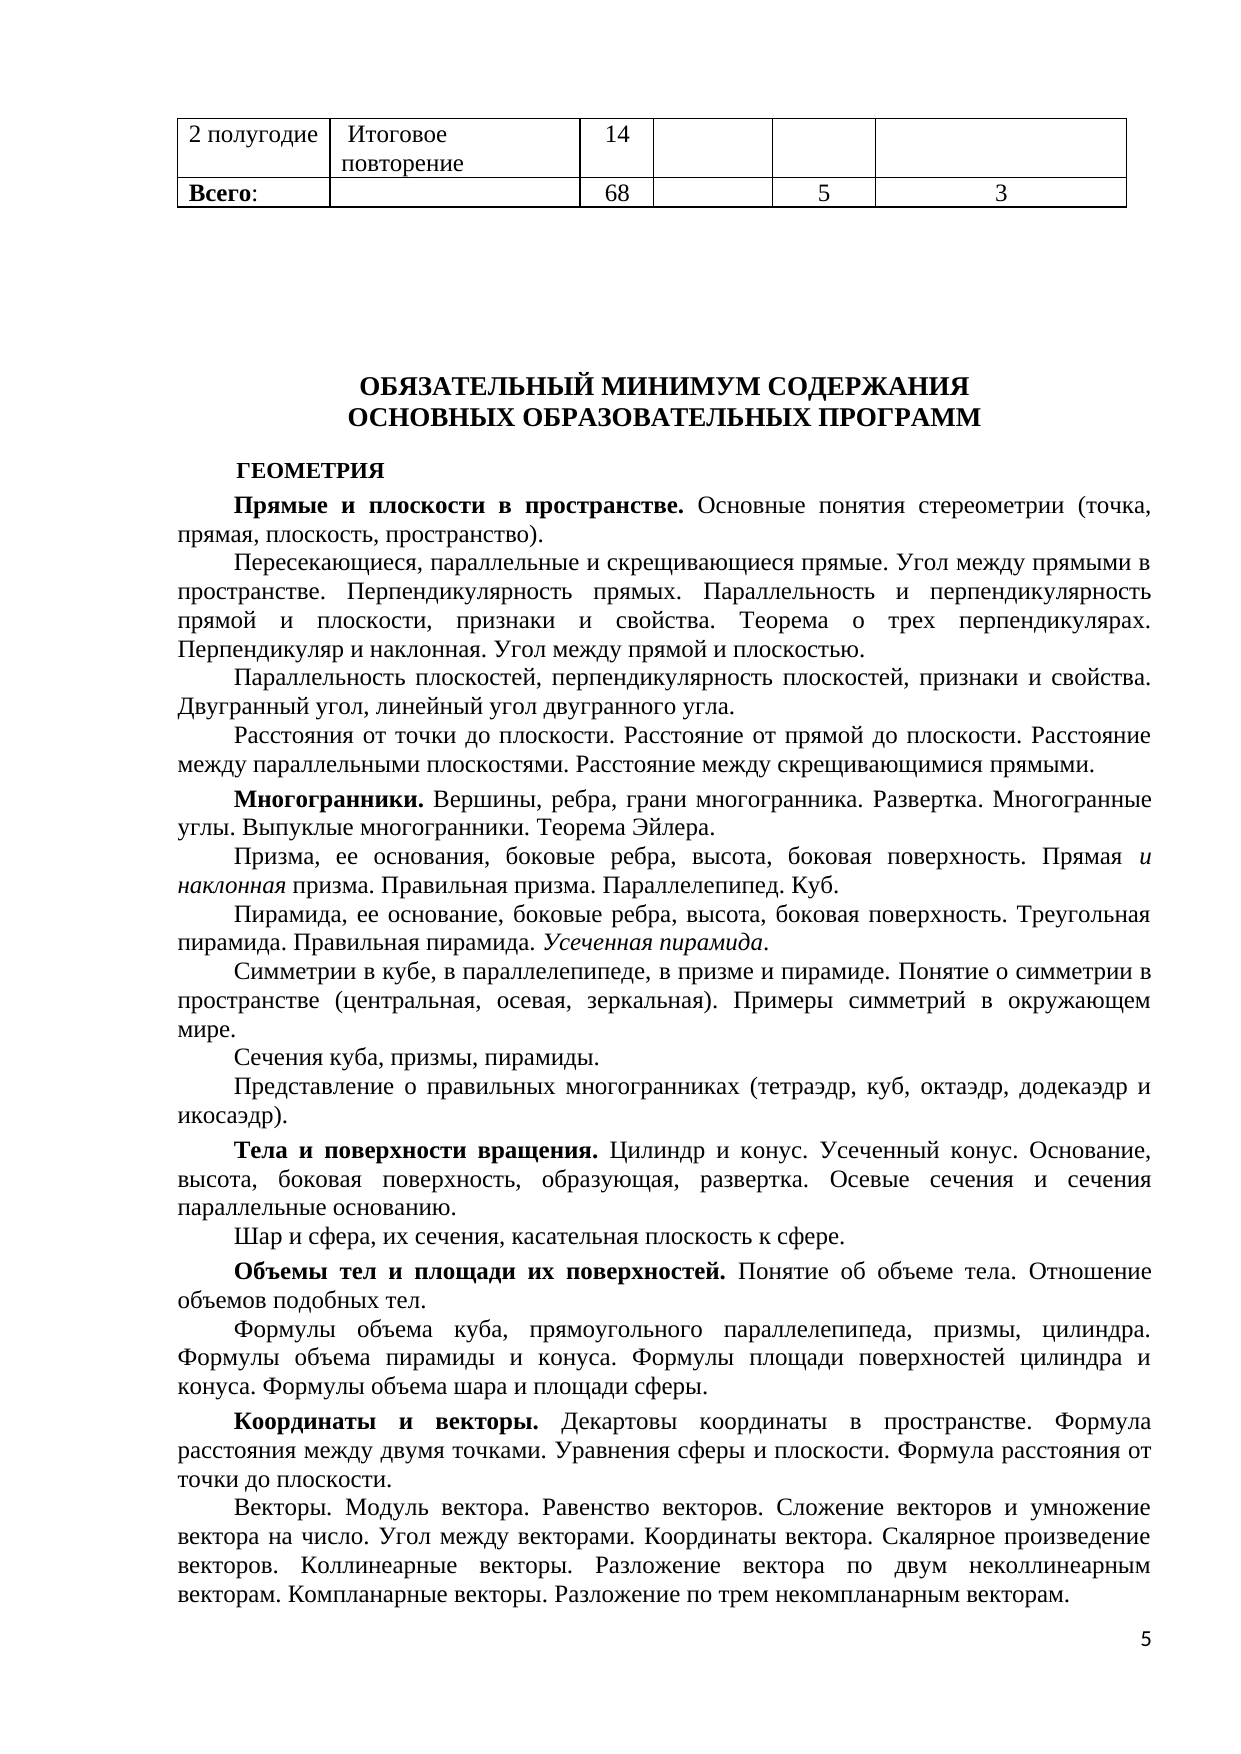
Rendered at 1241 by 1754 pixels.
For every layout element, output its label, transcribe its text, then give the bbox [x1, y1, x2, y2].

table_cell [654, 119, 772, 177]
text Прямые и плоскости в пространстве. Основные понятия стереометрии (точка, прямая, плоскость, пространство). [177, 490, 1152, 547]
table_cell Итоговое повторение [331, 119, 579, 177]
table_cell [876, 119, 1126, 177]
text ОБЯЗАТЕЛЬНЫЙ МИНИМУМ СОДЕРЖАНИЯ ОСНОВНЫХ ОБРАЗОВАТЕЛЬНЫХ ПРОГРАММ [177, 370, 1152, 432]
text Объемы тел и площади их поверхностей. Понятие об объеме тела. Отношение объемов подобных тел. [177, 1256, 1152, 1314]
text Пересекающиеся, параллельные и скрещивающиеся прямые. Угол между прямыми в пространстве. Перпендикулярность прямых. Параллельность и перпендикулярность прямой и плоскости, признаки и свойства. Теорема о трех перпендикулярах. Перпендикуляр и наклонная. Угол между прямой и плоскостью. [177, 547, 1152, 662]
table_cell 14 [581, 119, 653, 177]
table_cell 5 [773, 178, 875, 206]
table_cell [773, 119, 875, 177]
text Многогранники. Вершины, ребра, грани многогранника. Развертка. Многогранные углы. Выпуклые многогранники. Теорема Эйлера. [177, 784, 1152, 841]
text Сечения куба, призмы, пирамиды. [177, 1042, 1152, 1071]
text Шар и сфера, их сечения, касательная плоскость к сфере. [177, 1221, 1152, 1250]
table_cell 2 полугодие [178, 119, 329, 177]
text Пирамида, ее основание, боковые ребра, высота, боковая поверхность. Треугольная пирамида. Правильная пирамида. Усеченная пирамида. [177, 899, 1152, 956]
table_cell [654, 178, 772, 206]
text Призма, ее основания, боковые ребра, высота, боковая поверхность. Прямая и наклонная призма. Правильная призма. Параллелепипед. Куб. [177, 841, 1152, 899]
text Представление о правильных многогранниках (тетраэдр, куб, октаэдр, додекаэдр и икосаэдр). [177, 1071, 1152, 1129]
table_cell [331, 178, 579, 206]
text Координаты и векторы. Декартовы координаты в пространстве. Формула расстояния между двумя точками. Уравнения сферы и плоскости. Формула расстояния от точки до плоскости. [177, 1406, 1152, 1492]
text Симметрии в кубе, в параллелепипеде, в призме и пирамиде. Понятие о симметрии в пространстве (центральная, осевая, зеркальная). Примеры симметрий в окружающем мире. [177, 956, 1152, 1042]
table_cell 3 [876, 178, 1126, 206]
text Расстояния от точки до плоскости. Расстояние от прямой до плоскости. Расстояние между параллельными плоскостями. Расстояние между скрещивающимися прямыми. [177, 720, 1152, 777]
text Параллельность плоскостей, перпендикулярность плоскостей, признаки и свойства. Двугранный угол, линейный угол двугранного угла. [177, 662, 1152, 720]
table_cell Всего: [178, 178, 329, 206]
text Тела и поверхности вращения. Цилиндр и конус. Усеченный конус. Основание, высота, боковая поверхность, образующая, развертка. Осевые сечения и сечения параллельные основанию. [177, 1135, 1152, 1221]
table_cell 68 [581, 178, 653, 206]
text Векторы. Модуль вектора. Равенство векторов. Сложение векторов и умножение вектора на число. Угол между векторами. Координаты вектора. Скалярное произведение векторов. Коллинеарные векторы. Разложение вектора по двум неколлинеарным векторам. Компланарные векторы. Разложение по трем некомпланарным векторам. [177, 1492, 1152, 1607]
text Формулы объема куба, прямоугольного параллелепипеда, призмы, цилиндра. Формулы объема пирамиды и конуса. Формулы площади поверхностей цилиндра и конуса. Формулы объема шара и площади сферы. [177, 1314, 1152, 1400]
text ГЕОМЕТРИЯ [236, 457, 1152, 484]
